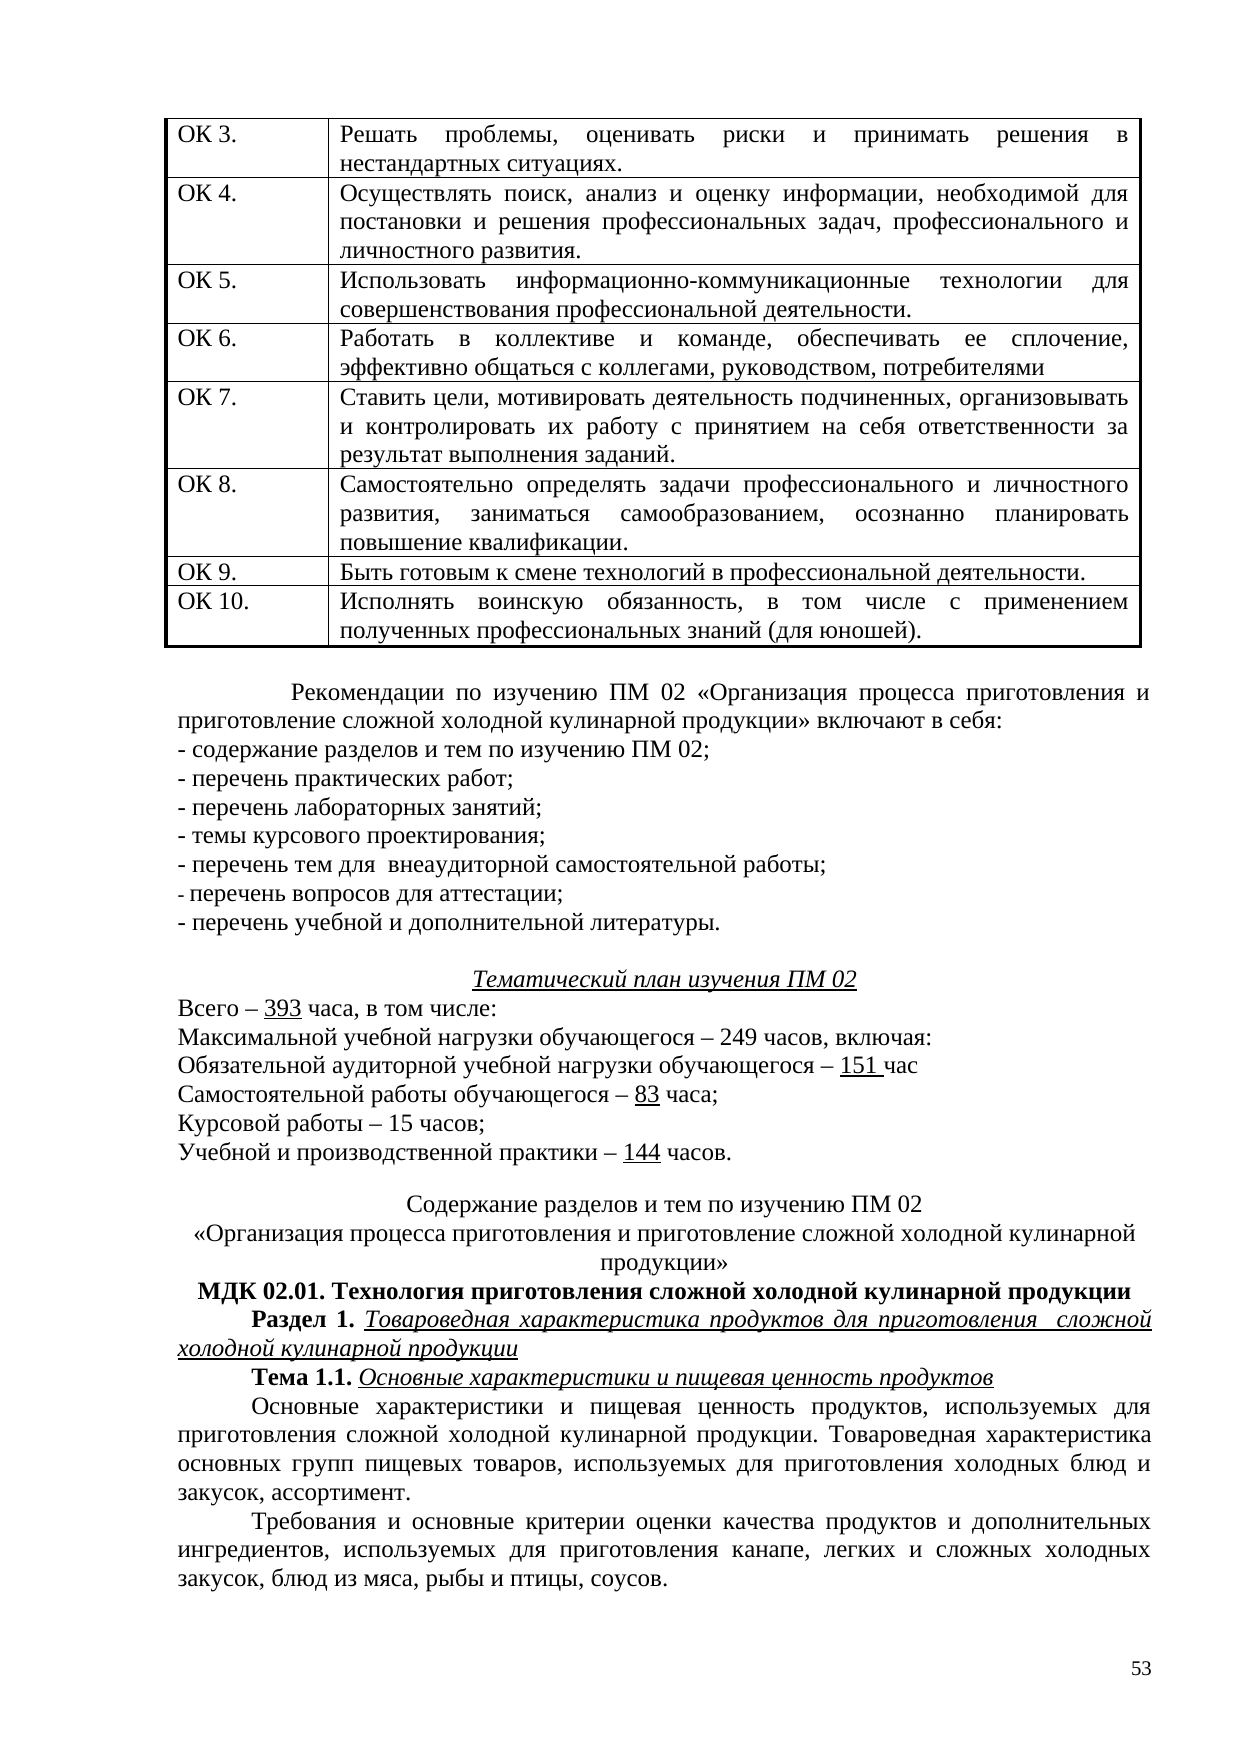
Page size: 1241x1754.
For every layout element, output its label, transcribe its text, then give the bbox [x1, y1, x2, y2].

text Учебной и производственной практики – 144 часов. [177, 1137, 1152, 1165]
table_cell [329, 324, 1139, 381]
text - содержание разделов и тем по изучению ПМ 02; [177, 734, 1152, 763]
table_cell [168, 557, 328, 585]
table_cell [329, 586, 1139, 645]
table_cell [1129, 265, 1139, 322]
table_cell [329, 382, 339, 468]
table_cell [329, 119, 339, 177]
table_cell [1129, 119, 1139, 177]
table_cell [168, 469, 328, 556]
text Максимальной учебной нагрузки обучающегося – 249 часов, включая: [177, 1022, 1152, 1050]
text - перечень лабораторных занятий; [177, 792, 1152, 820]
text - перечень вопросов для аттестации; [177, 878, 1152, 907]
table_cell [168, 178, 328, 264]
text Раздел 1. Товароведная характеристика продуктов для приготовления сложной холодной кулинарной продукции [177, 1304, 1152, 1362]
text Тема 1.1. Основные характеристики и пищевая ценность продуктов [177, 1362, 1152, 1391]
text Тематический план изучения ПМ 02 [177, 964, 1152, 993]
text «Организация процесса приготовления и приготовление сложной холодной кулинарной продукции» [177, 1218, 1152, 1276]
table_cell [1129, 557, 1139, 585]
text Всего – 393 часа, в том числе: [177, 993, 1152, 1022]
text Требования и основные критерии оценки качества продуктов и дополнительных ингредиентов, используемых для приготовления канапе, легких и сложных холодных закусок, блюд из мяса, рыбы и птицы, соусов. [177, 1506, 1152, 1592]
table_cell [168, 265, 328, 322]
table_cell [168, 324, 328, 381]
text - перечень учебной и дополнительной литературы. [177, 907, 1152, 935]
text - перечень тем для внеаудиторной самостоятельной работы; [177, 849, 1152, 878]
text Рекомендации по изучению ПМ 02 «Организация процесса приготовления и приготовление сложной холодной кулинарной продукции» включают в себя: [177, 677, 1152, 734]
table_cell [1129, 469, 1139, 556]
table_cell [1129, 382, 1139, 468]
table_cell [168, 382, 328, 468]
text Обязательной аудиторной учебной нагрузки обучающегося – 151 час [177, 1050, 1152, 1079]
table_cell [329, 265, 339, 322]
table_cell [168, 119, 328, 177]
text Основные характеристики и пищевая ценность продуктов, используемых для приготовления сложной холодной кулинарной продукции. Товароведная характеристика основных групп пищевых товаров, используемых для приготовления холодных блюд и закусок, ассортимент. [177, 1391, 1152, 1506]
text - перечень практических работ; [177, 763, 1152, 792]
text МДК 02.01. Технология приготовления сложной холодной кулинарной продукции [177, 1276, 1152, 1304]
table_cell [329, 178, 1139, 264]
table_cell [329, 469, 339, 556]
text Самостоятельной работы обучающегося – 83 часа; [177, 1079, 1152, 1108]
text - темы курсового проектирования; [177, 820, 1152, 849]
text Содержание разделов и тем по изучению ПМ 02 [177, 1189, 1152, 1218]
text Курсовой работы – 15 часов; [177, 1108, 1152, 1137]
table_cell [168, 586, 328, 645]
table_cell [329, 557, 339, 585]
